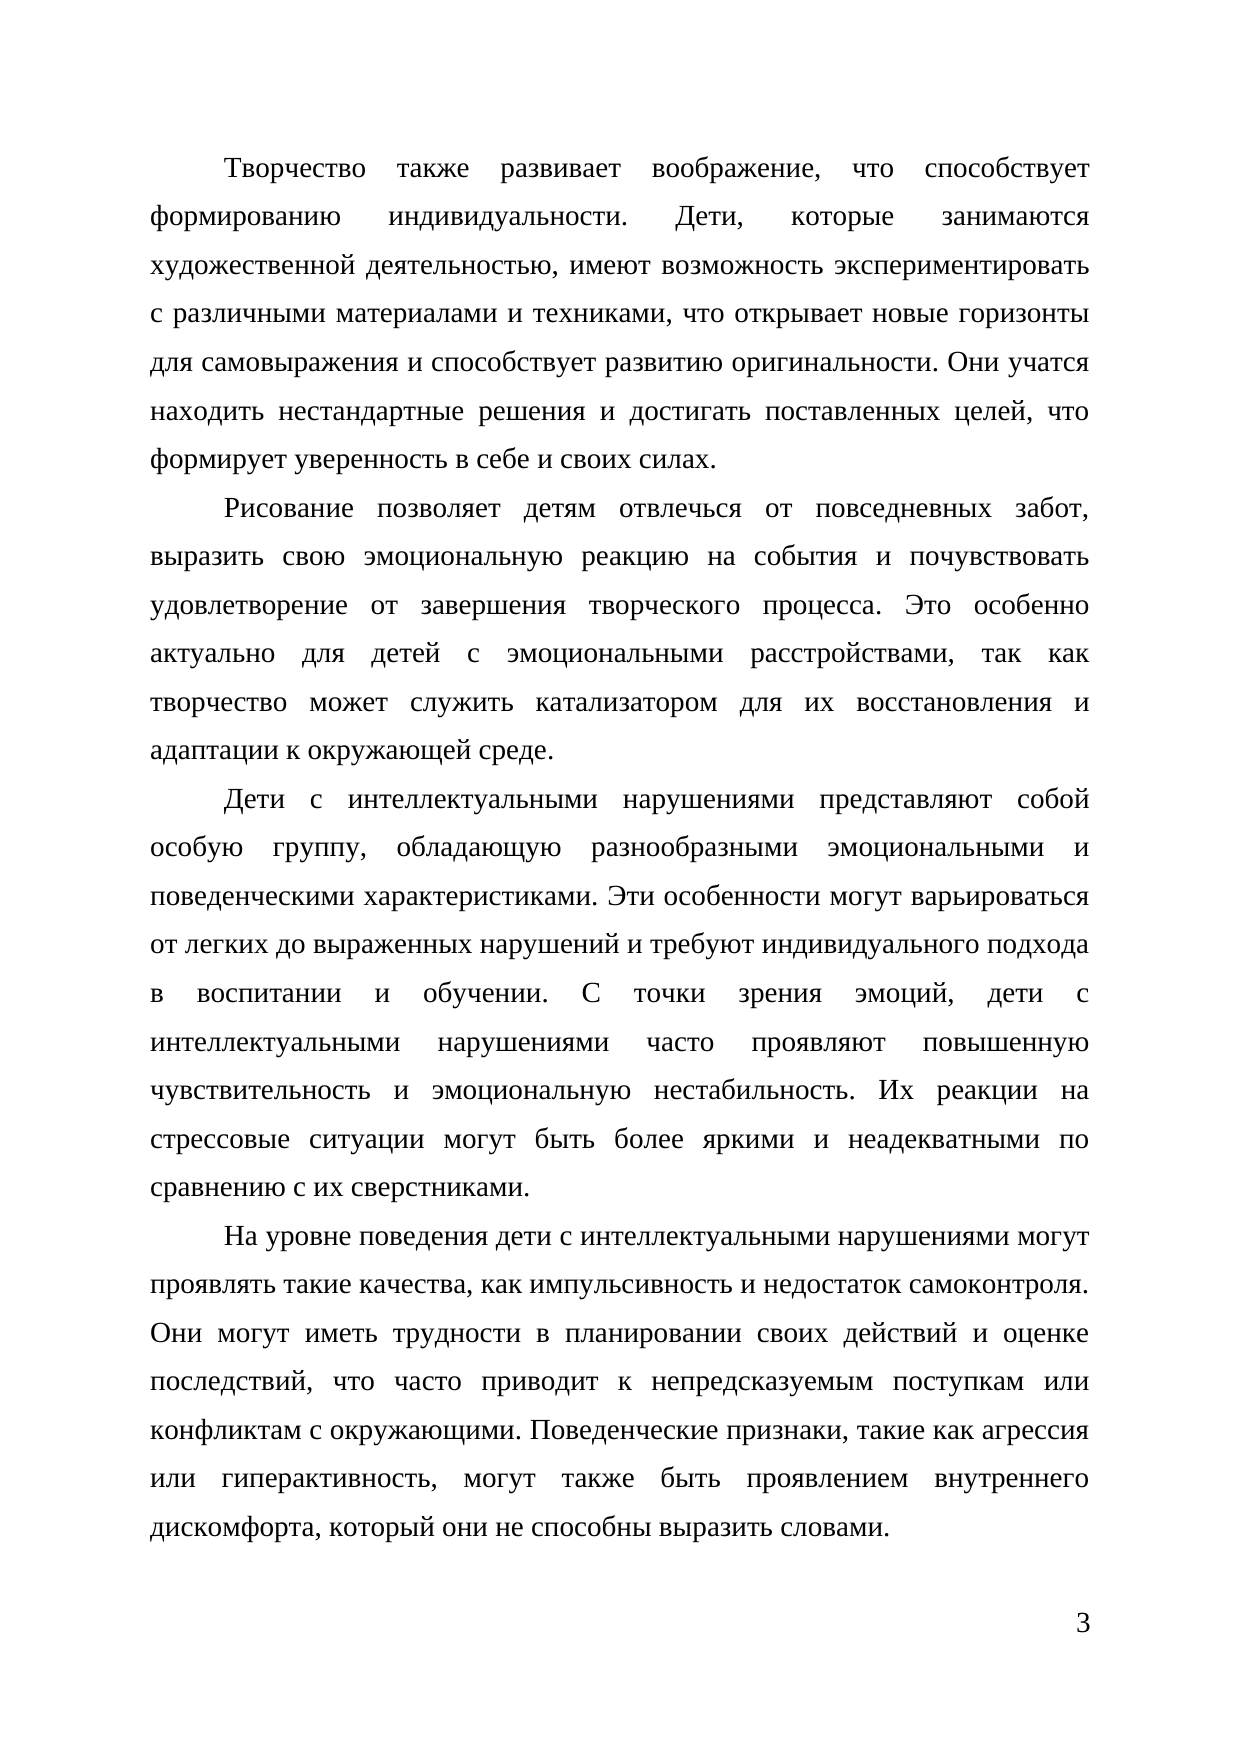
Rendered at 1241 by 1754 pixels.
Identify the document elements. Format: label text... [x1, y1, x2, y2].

text Рисование позволяет детям отвлечься от повседневных забот, выразить свою эмоциональную реакцию на события и почувствовать удовлетворение от завершения творческого процесса. Это особенно актуально для детей с эмоциональными расстройствами, так как творчество может служить катализатором для их восстановления и адаптации к окружающей среде. [150, 490, 1090, 766]
text Дети с интеллектуальными нарушениями представляют собой особую группу, обладающую разнообразными эмоциональными и поведенческими характеристиками. Эти особенности могут варьироваться от легких до выраженных нарушений и требуют индивидуального подхода в воспитании и обучении. С точки зрения эмоций, дети с интеллектуальными нарушениями часто проявляют повышенную чувствительность и эмоциональную нестабильность. Их реакции на стрессовые ситуации могут быть более яркими и неадекватными по сравнению с их сверстниками. [150, 781, 1090, 1203]
text Творчество также развивает воображение, что способствует формированию индивидуальности. Дети, которые занимаются художественной деятельностью, имеют возможность экспериментировать с различными материалами и техниками, что открывает новые горизонты для самовыражения и способствует развитию оригинальности. Они учатся находить нестандартные решения и достигать поставленных целей, что формирует уверенность в себе и своих силах. [150, 150, 1090, 475]
text На уровне поведения дети с интеллектуальными нарушениями могут проявлять такие качества, как импульсивность и недостаток самоконтроля. Они могут иметь трудности в планировании своих действий и оценке последствий, что часто приводит к непредсказуемым поступкам или конфликтам с окружающими. Поведенческие признаки, такие как агрессия или гиперактивность, могут также быть проявлением внутреннего дискомфорта, который они не способны выразить словами. [150, 1218, 1090, 1543]
